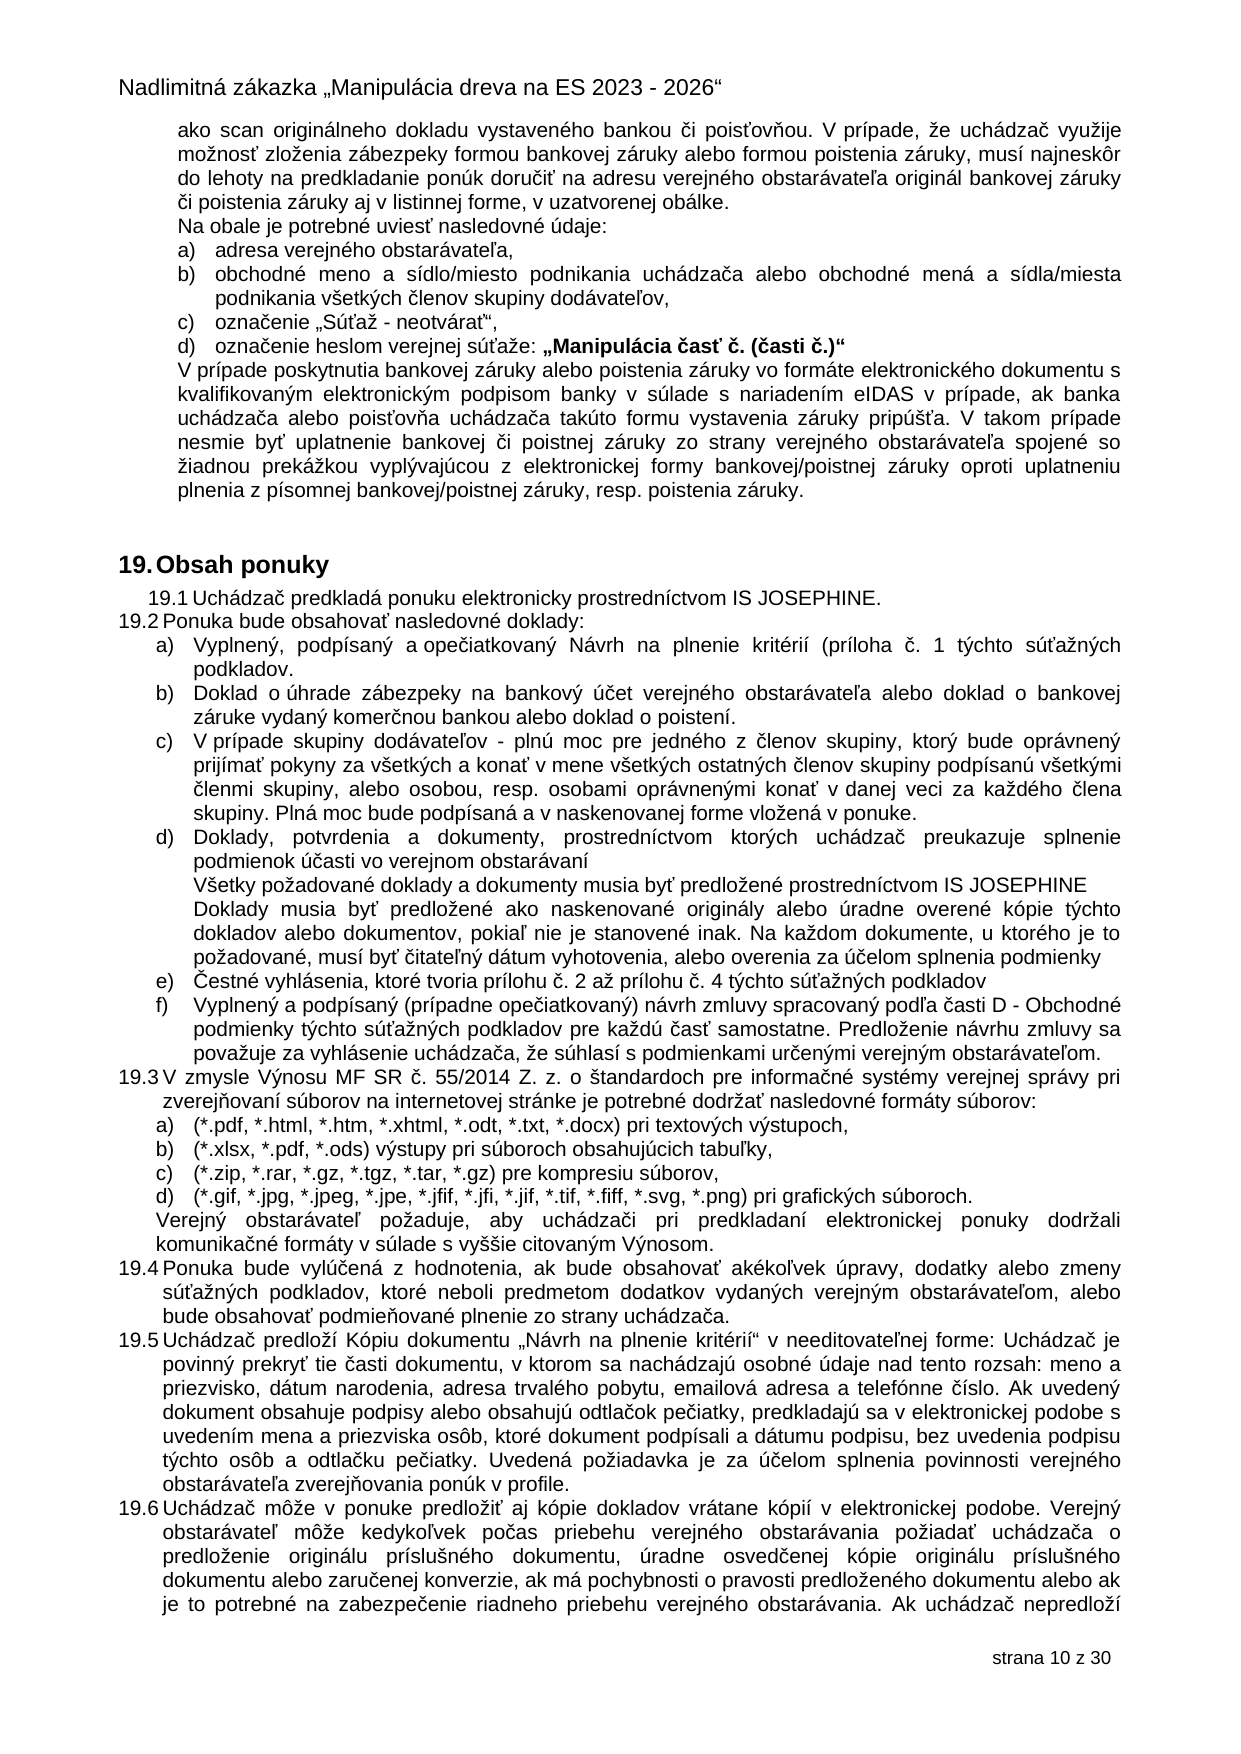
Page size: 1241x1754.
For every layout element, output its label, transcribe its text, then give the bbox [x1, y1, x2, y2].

list Vyplnený a podpísaný (prípadne opečiatkovaný) návrh zmluvy spracovaný podľa časti D - Obchodné podmienky týchto súťažných podkladov pre každú časť samostatne. Predloženie návrhu zmluvy sa považuje za vyhlásenie uchádzača, že súhlasí s podmienkami určenými verejným obstarávateľom. [156, 993, 1122, 1064]
list Doklad o úhrade zábezpeky na bankový účet verejného obstarávateľa alebo doklad o bankovej záruke vydaný komerčnou bankou alebo doklad o poistení. [156, 681, 1122, 729]
list Uchádzač predkladá ponuku elektronicky prostredníctvom IS JOSEPHINE. [148, 585, 1122, 609]
text V prípade poskytnutia bankovej záruky alebo poistenia záruky vo formáte elektronického dokumentu s kvalifikovaným elektronickým podpisom banky v súlade s nariadením eIDAS v prípade, ak banka uchádzača alebo poisťovňa uchádzača takúto formu vystavenia záruky pripúšťa. V takom prípade nesmie byť uplatnenie bankovej či poistnej záruky zo strany verejného obstarávateľa spojené so žiadnou prekážkou vyplývajúcou z elektronickej formy bankovej/poistnej záruky oproti uplatneniu plnenia z písomnej bankovej/poistnej záruky, resp. poistenia záruky. [177, 358, 1122, 501]
list Uchádzač predloží Kópiu dokumentu „Návrh na plnenie kritérií“ v needitovateľnej forme: Uchádzač je povinný prekryť tie časti dokumentu, v ktorom sa nachádzajú osobné údaje nad tento rozsah: meno a priezvisko, dátum narodenia, adresa trvalého pobytu, emailová adresa a telefónne číslo. Ak uvedený dokument obsahuje podpisy alebo obsahujú odtlačok pečiatky, predkladajú sa v elektronickej podobe s uvedením mena a priezviska osôb, ktoré dokument podpísali a dátumu podpisu, bez uvedenia podpisu týchto osôb a odtlačku pečiatky. Uvedená požiadavka je za účelom splnenia povinnosti verejného obstarávateľa zverejňovania ponúk v profile. [118, 1328, 1122, 1496]
list Ponuka bude obsahovať nasledovné doklady: [118, 609, 1122, 633]
list V prípade skupiny dodávateľov - plnú moc pre jedného z členov skupiny, ktorý bude oprávnený prijímať pokyny za všetkých a konať v mene všetkých ostatných členov skupiny podpísanú všetkými členmi skupiny, alebo osobou, resp. osobami oprávnenými konať v danej veci za každého člena skupiny. Plná moc bude podpísaná a v naskenovanej forme vložená v ponuke. [156, 729, 1122, 825]
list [118, 1496, 1122, 1616]
text Na obale je potrebné uviesť nasledovné údaje: [177, 214, 1122, 238]
list Doklady, potvrdenia a dokumenty, prostredníctvom ktorých uchádzač preukazuje splnenie podmienok účasti vo verejnom obstarávaní [156, 825, 1122, 873]
list obchodné meno a sídlo/miesto podnikania uchádzača alebo obchodné mená a sídla/miesta podnikania všetkých členov skupiny dodávateľov, [177, 262, 1122, 310]
list Vyplnený, podpísaný a opečiatkovaný Návrh na plnenie kritérií (príloha č. 1 týchto súťažných podkladov. [156, 633, 1122, 681]
list označenie „Súťaž - neotvárať“, [177, 310, 1122, 334]
list V zmysle Výnosu MF SR č. 55/2014 Z. z. o štandardoch pre informačné systémy verejnej správy pri zverejňovaní súborov na internetovej stránke je potrebné dodržať nasledovné formáty súborov: [118, 1064, 1122, 1112]
list (*.xlsx, *.pdf, *.ods) výstupy pri súboroch obsahujúcich tabuľky, [156, 1136, 1122, 1160]
list označenie heslom verejnej súťaže: „Manipulácia časť č. (časti č.)“ [177, 334, 1122, 358]
text Verejný obstarávateľ požaduje, aby uchádzači pri predkladaní elektronickej ponuky dodržali komunikačné formáty v súlade s vyššie citovaným Výnosom. [156, 1208, 1122, 1256]
subtitle Obsah ponuky [118, 550, 1122, 579]
text Všetky požadované doklady a dokumenty musia byť predložené prostredníctvom IS JOSEPHINE [193, 873, 1122, 897]
list (*.gif, *.jpg, *.jpeg, *.jpe, *.jfif, *.jfi, *.jif, *.tif, *.fiff, *.svg, *.png) pri grafických súboroch. [156, 1184, 1122, 1208]
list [118, 118, 1122, 214]
list (*.pdf, *.html, *.htm, *.xhtml, *.odt, *.txt, *.docx) pri textových výstupoch, [156, 1112, 1122, 1136]
list Čestné vyhlásenia, ktoré tvoria prílohu č. 2 až prílohu č. 4 týchto súťažných podkladov [156, 969, 1122, 993]
list Ponuka bude vylúčená z hodnotenia, ak bude obsahovať akékoľvek úpravy, dodatky alebo zmeny súťažných podkladov, ktoré neboli predmetom dodatkov vydaných verejným obstarávateľom, alebo bude obsahovať podmieňované plnenie zo strany uchádzača. [118, 1256, 1122, 1328]
text Doklady musia byť predložené ako naskenované originály alebo úradne overené kópie týchto dokladov alebo dokumentov, pokiaľ nie je stanovené inak. Na každom dokumente, u ktorého je to požadované, musí byť čitateľný dátum vyhotovenia, alebo overenia za účelom splnenia podmienky [193, 897, 1122, 969]
list (*.zip, *.rar, *.gz, *.tgz, *.tar, *.gz) pre kompresiu súborov, [156, 1160, 1122, 1184]
list adresa verejného obstarávateľa, [177, 238, 1122, 262]
